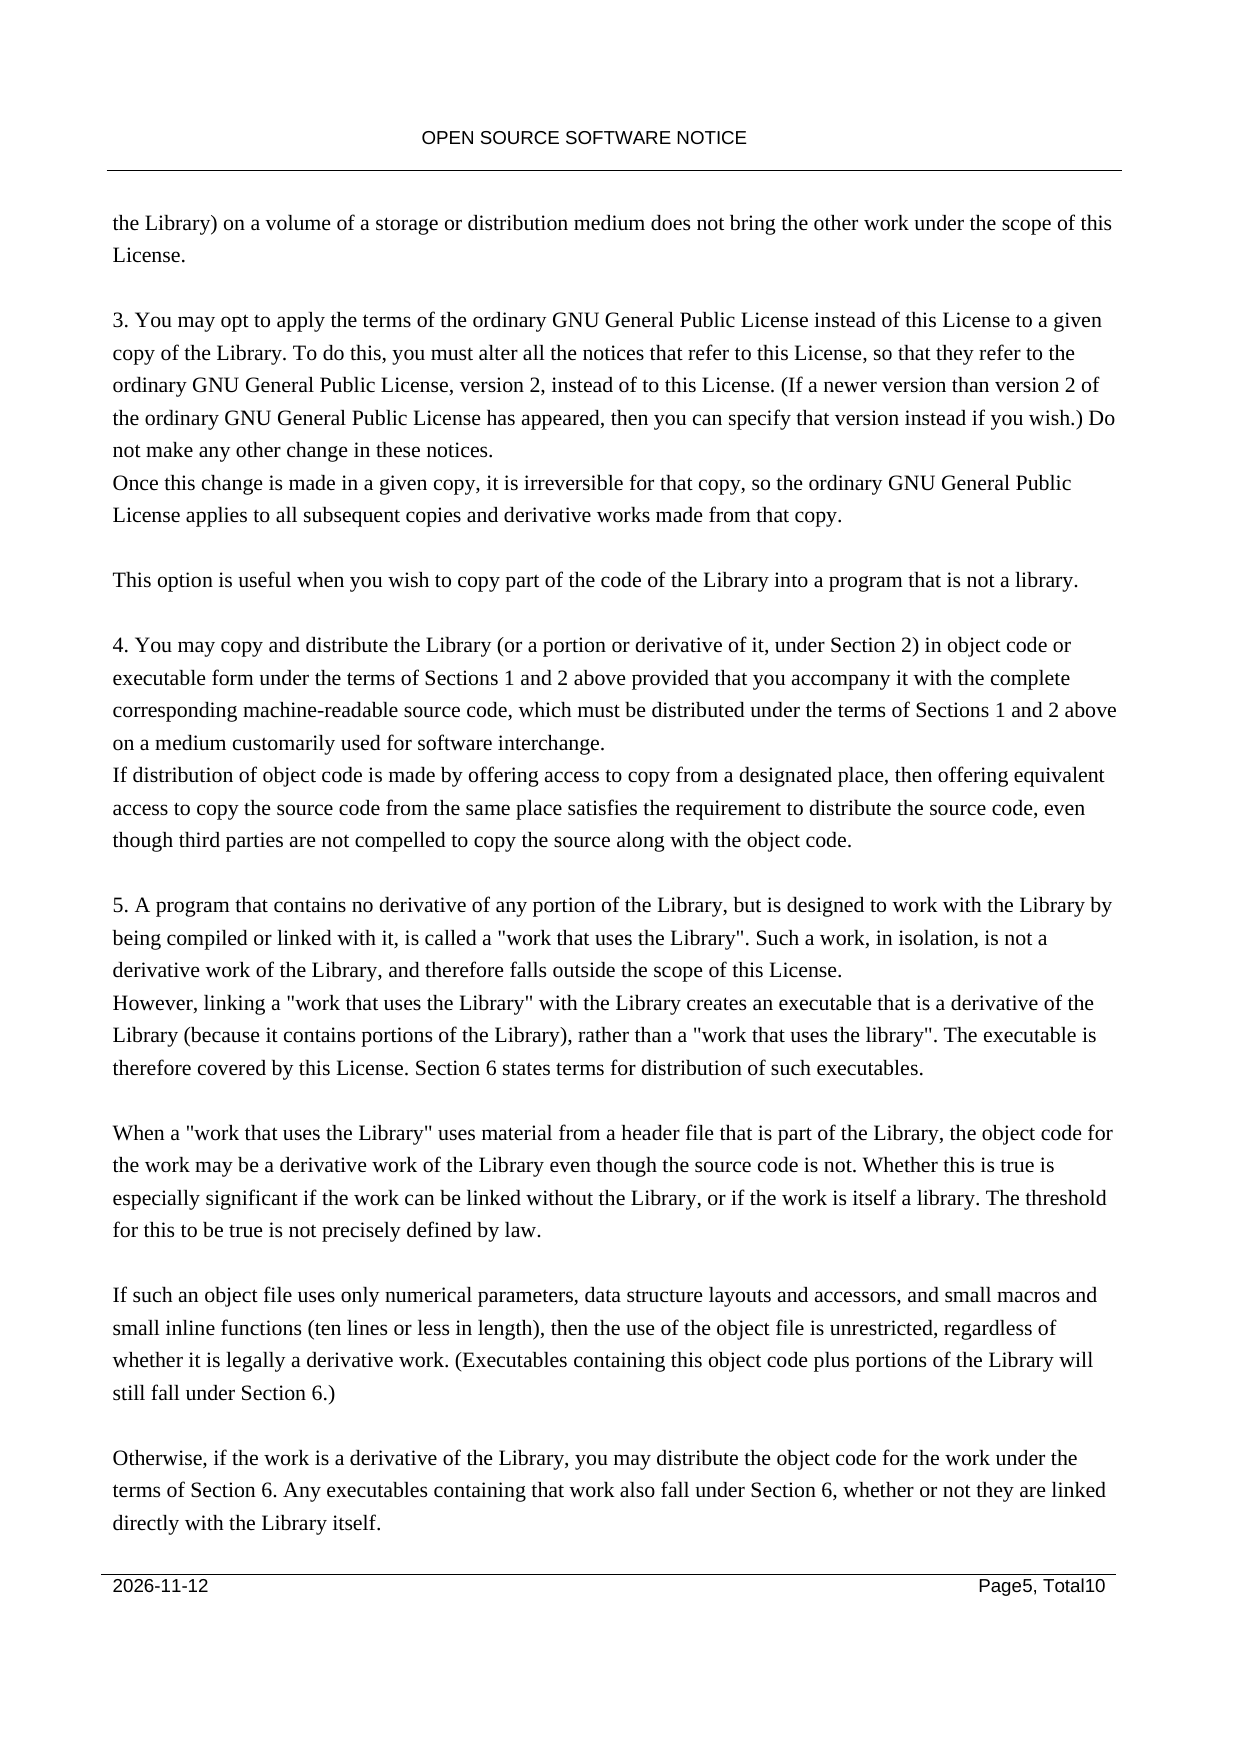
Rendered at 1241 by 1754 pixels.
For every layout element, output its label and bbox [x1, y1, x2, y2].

text [112, 206, 1128, 1539]
